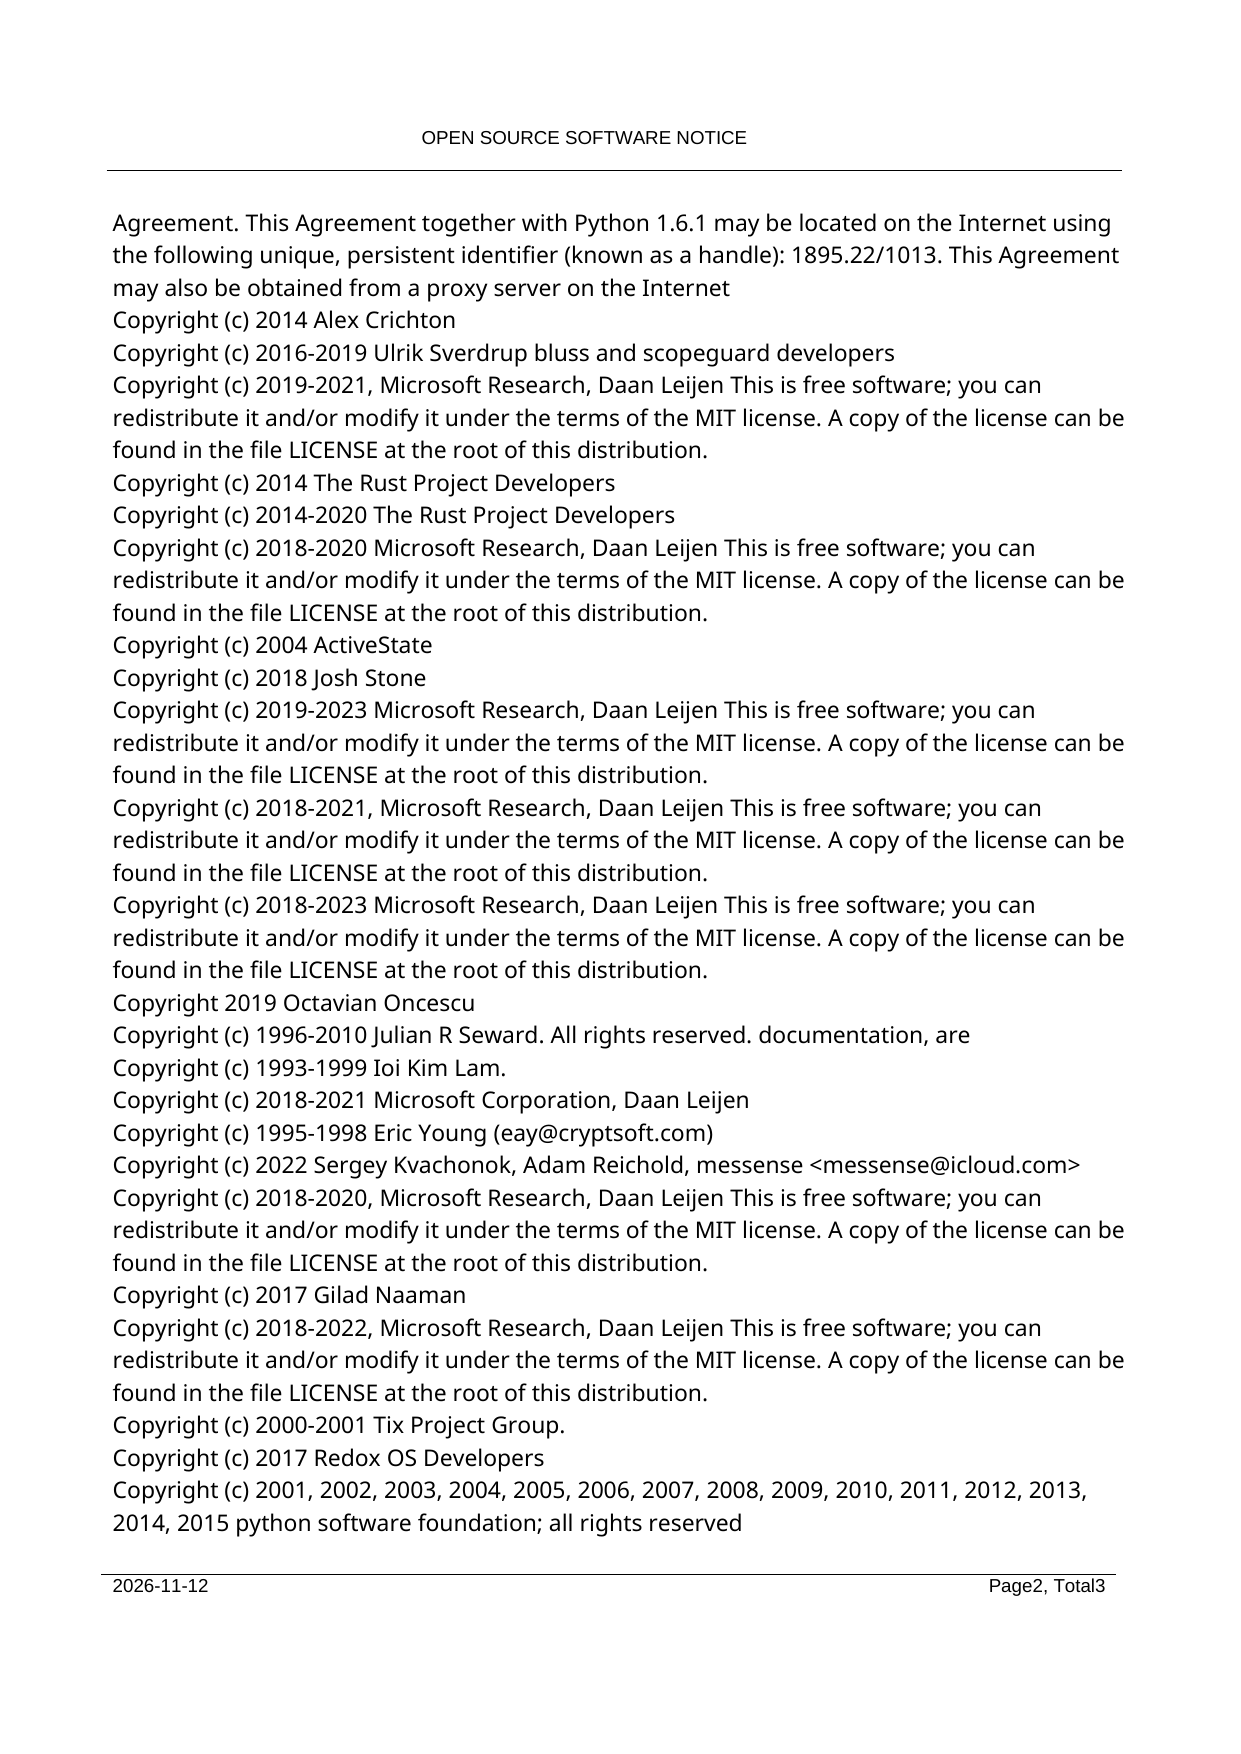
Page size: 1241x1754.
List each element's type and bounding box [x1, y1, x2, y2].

text [112, 206, 1128, 1571]
